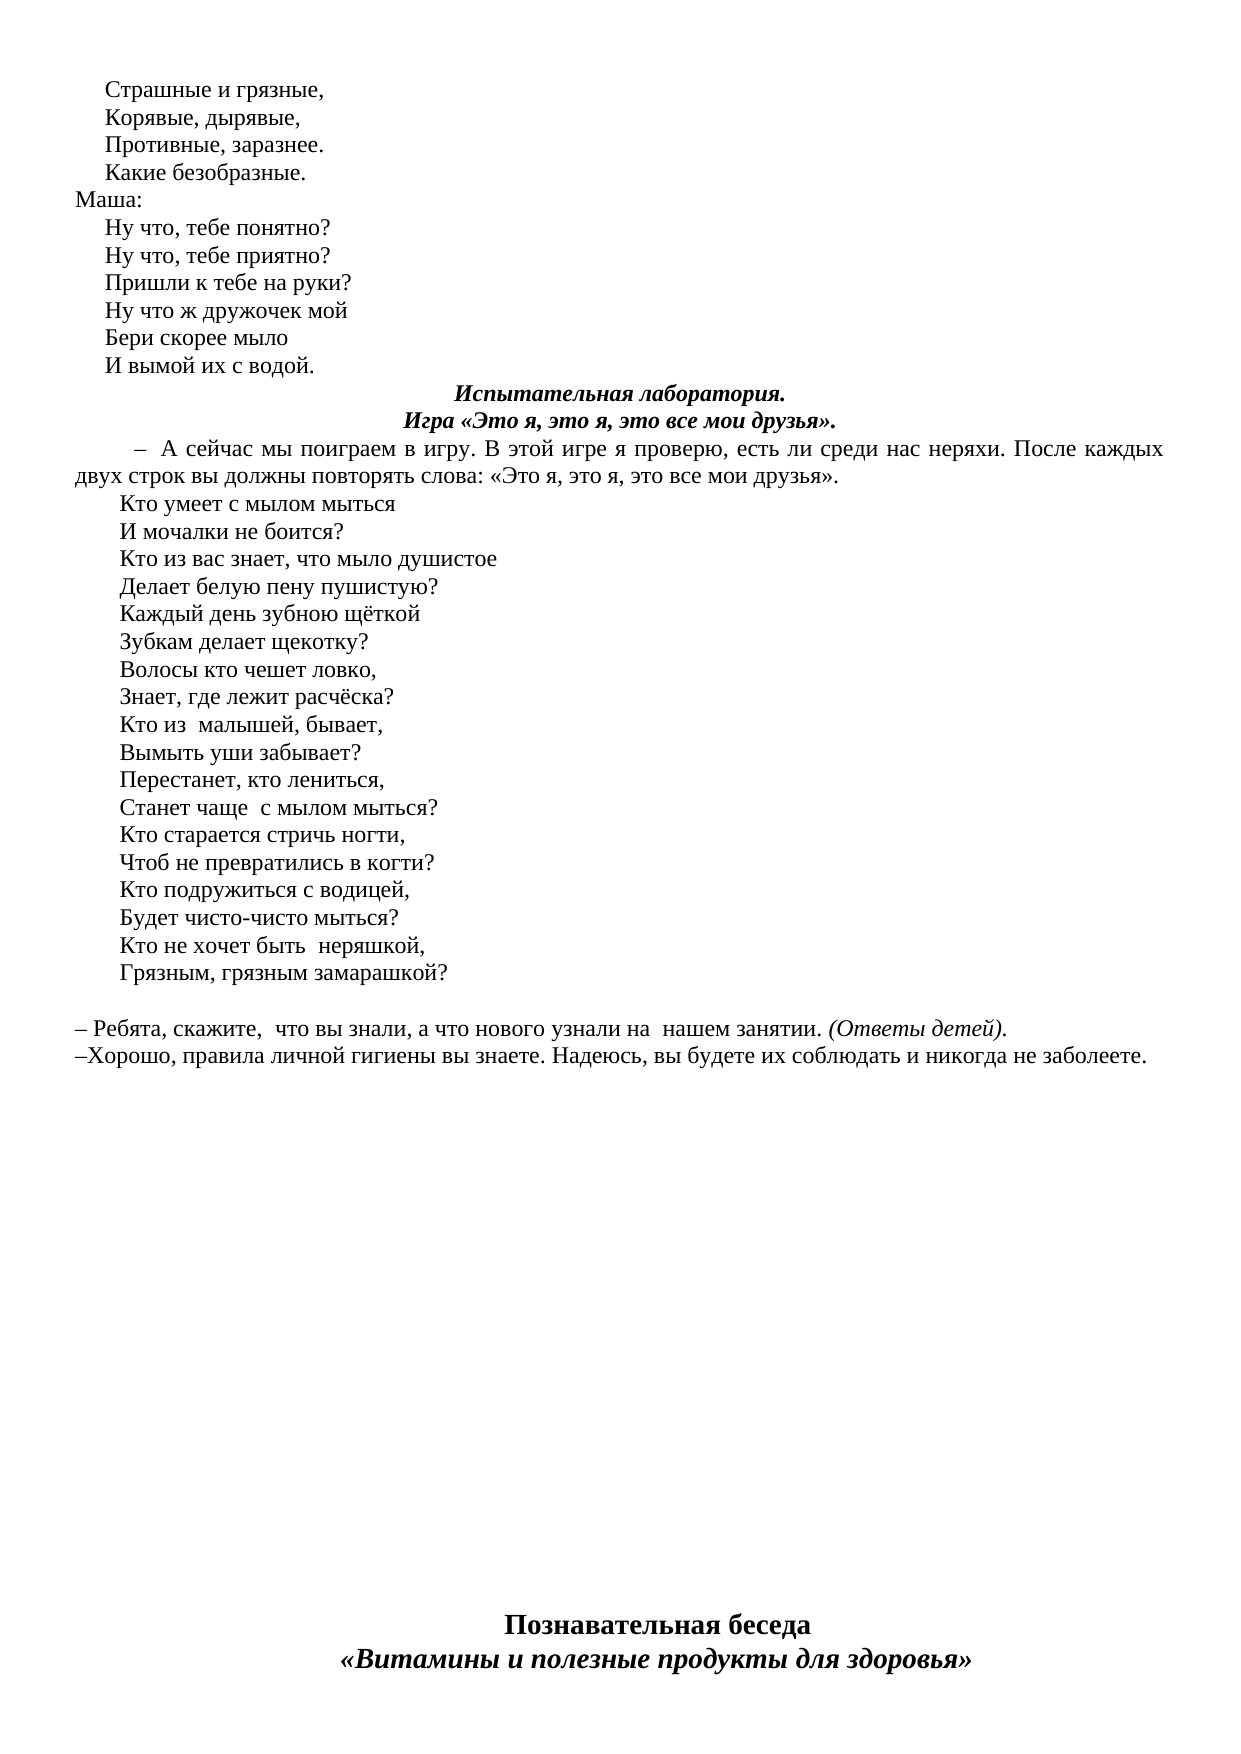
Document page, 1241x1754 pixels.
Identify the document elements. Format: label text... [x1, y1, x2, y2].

text Грязным, грязным замарашкой? [60, 958, 1165, 986]
text Кто подружиться с водицей, [60, 876, 1165, 903]
text И мочалки не боится? [60, 517, 1165, 544]
text Пришли к тебе на руки? [16, 268, 1165, 296]
text Волосы кто чешет ловко, [60, 655, 1165, 682]
text Кто из вас знает, что мыло душистое [60, 544, 1165, 572]
text Зубкам делает щекотку? [60, 627, 1165, 655]
text «Витамины и полезные продукты для здоровья» [147, 1641, 1165, 1674]
text Игра «Это я, это я, это все мои друзья». [16, 406, 1165, 434]
text Знает, где лежит расчёска? [60, 682, 1165, 710]
text Страшные и грязные, [16, 75, 1165, 103]
text Каждый день зубною щёткой [60, 599, 1165, 627]
text Какие безобразные. [16, 158, 1165, 185]
text Будет чисто-чисто мыться? [60, 903, 1165, 931]
text Кто из малышей, бывает, [60, 710, 1165, 737]
text Противные, заразнее. [16, 130, 1165, 158]
text Ну что, тебе понятно? [16, 213, 1165, 241]
text Ну что ж дружочек мой [16, 296, 1165, 323]
text Корявые, дырявые, [16, 103, 1165, 130]
text Делает белую пену пушистую? [60, 572, 1165, 599]
text Ну что, тебе приятно? [16, 241, 1165, 268]
text Кто умеет с мылом мыться [60, 489, 1165, 517]
text Кто старается стричь ногти, [60, 820, 1165, 848]
text – Ребята, скажите, что вы знали, а что нового узнали на нашем занятии. (Ответы детей). [16, 1013, 1165, 1041]
text Чтоб не превратились в когти? [60, 848, 1165, 876]
text Познавательная беседа [150, 1607, 1165, 1641]
text –Хорошо, правила личной гигиены вы знаете. Надеюсь, вы будете их соблюдать и никогда не заболеете. [16, 1041, 1165, 1069]
text И вымой их с водой. [16, 351, 1165, 379]
text Вымыть уши забывает? [60, 737, 1165, 765]
text Перестанет, кто лениться, [60, 765, 1165, 793]
text Бери скорее мыло [16, 323, 1165, 351]
text Станет чаще с мылом мыться? [60, 793, 1165, 820]
text – А сейчас мы поиграем в игру. В этой игре я проверю, есть ли среди нас неряхи. После каждых двух строк вы должны повторять слова: «Это я, это я, это все мои друзья». [75, 434, 1165, 489]
text Испытательная лаборатория. [16, 379, 1165, 406]
text Маша: [16, 185, 1165, 213]
text Кто не хочет быть неряшкой, [60, 931, 1165, 958]
